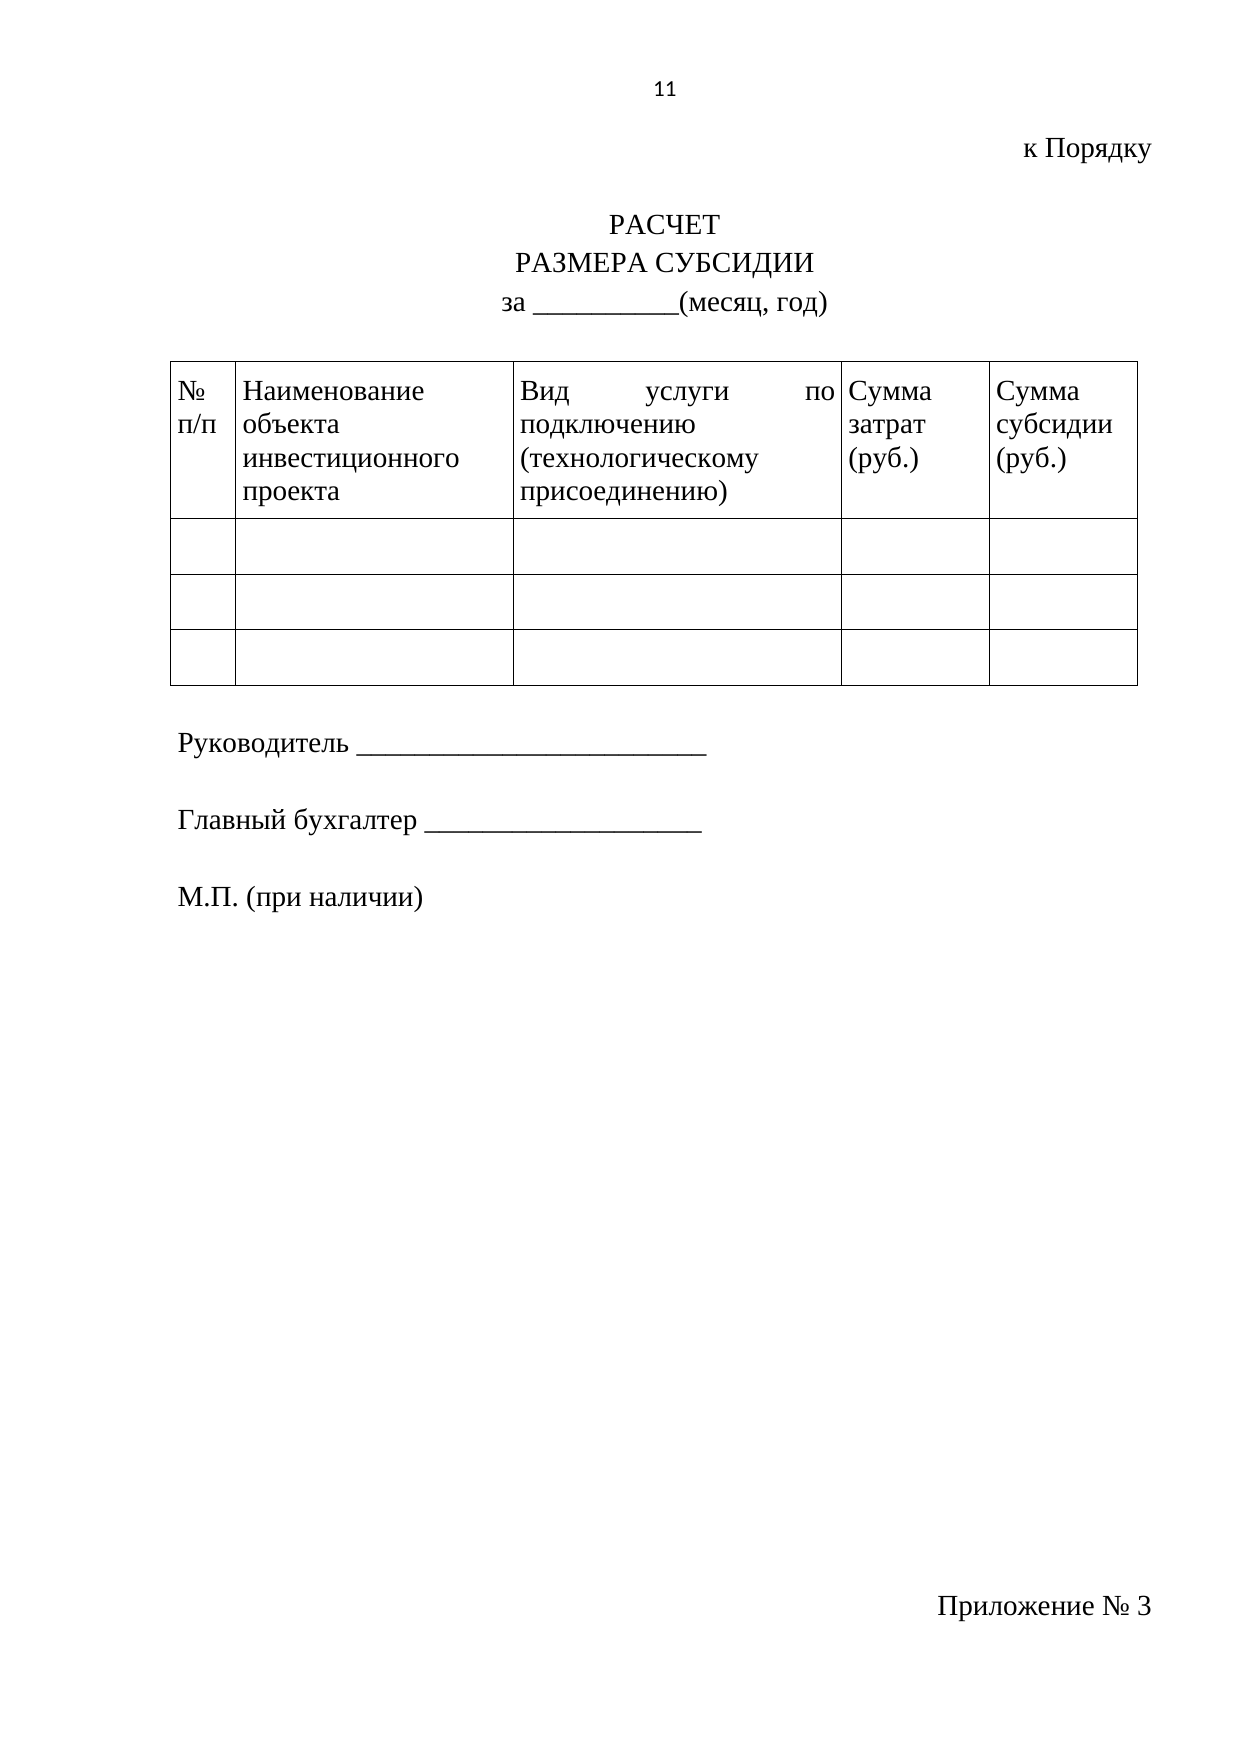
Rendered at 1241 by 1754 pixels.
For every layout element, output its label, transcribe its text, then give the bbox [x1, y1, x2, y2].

table_header Сумма затрат (руб.) [842, 362, 989, 518]
text за __________(месяц, год) [177, 284, 1152, 318]
table_cell [236, 575, 513, 629]
table_cell [990, 630, 1137, 685]
text РАСЧЕТ [177, 207, 1152, 241]
text Приложение № 3 [177, 1588, 1152, 1622]
text РАЗМЕРА СУБСИДИИ [177, 246, 1152, 279]
table_cell [171, 575, 235, 629]
table_cell [514, 575, 841, 629]
text М.П. (при наличии) [177, 879, 1152, 912]
table_cell [514, 630, 841, 685]
table_cell [171, 630, 235, 685]
table_header № п/п [171, 362, 235, 518]
table_cell [990, 519, 1137, 573]
table_cell [514, 519, 841, 573]
table_cell [842, 630, 989, 685]
table_cell [236, 630, 513, 685]
table_header Вид услуги по подключению (технологическому присоединению) [514, 362, 841, 518]
text Главный бухгалтер ___________________ [177, 802, 1152, 835]
table_header Сумма субсидии (руб.) [990, 362, 1137, 518]
table_cell [236, 519, 513, 573]
text к Порядку [177, 130, 1152, 163]
table_cell [842, 575, 989, 629]
table_cell [842, 519, 989, 573]
table_cell [171, 519, 235, 573]
table_header Наименование объекта инвестиционного проекта [236, 362, 513, 518]
text Руководитель ________________________ [177, 725, 1152, 758]
table_cell [990, 575, 1137, 629]
